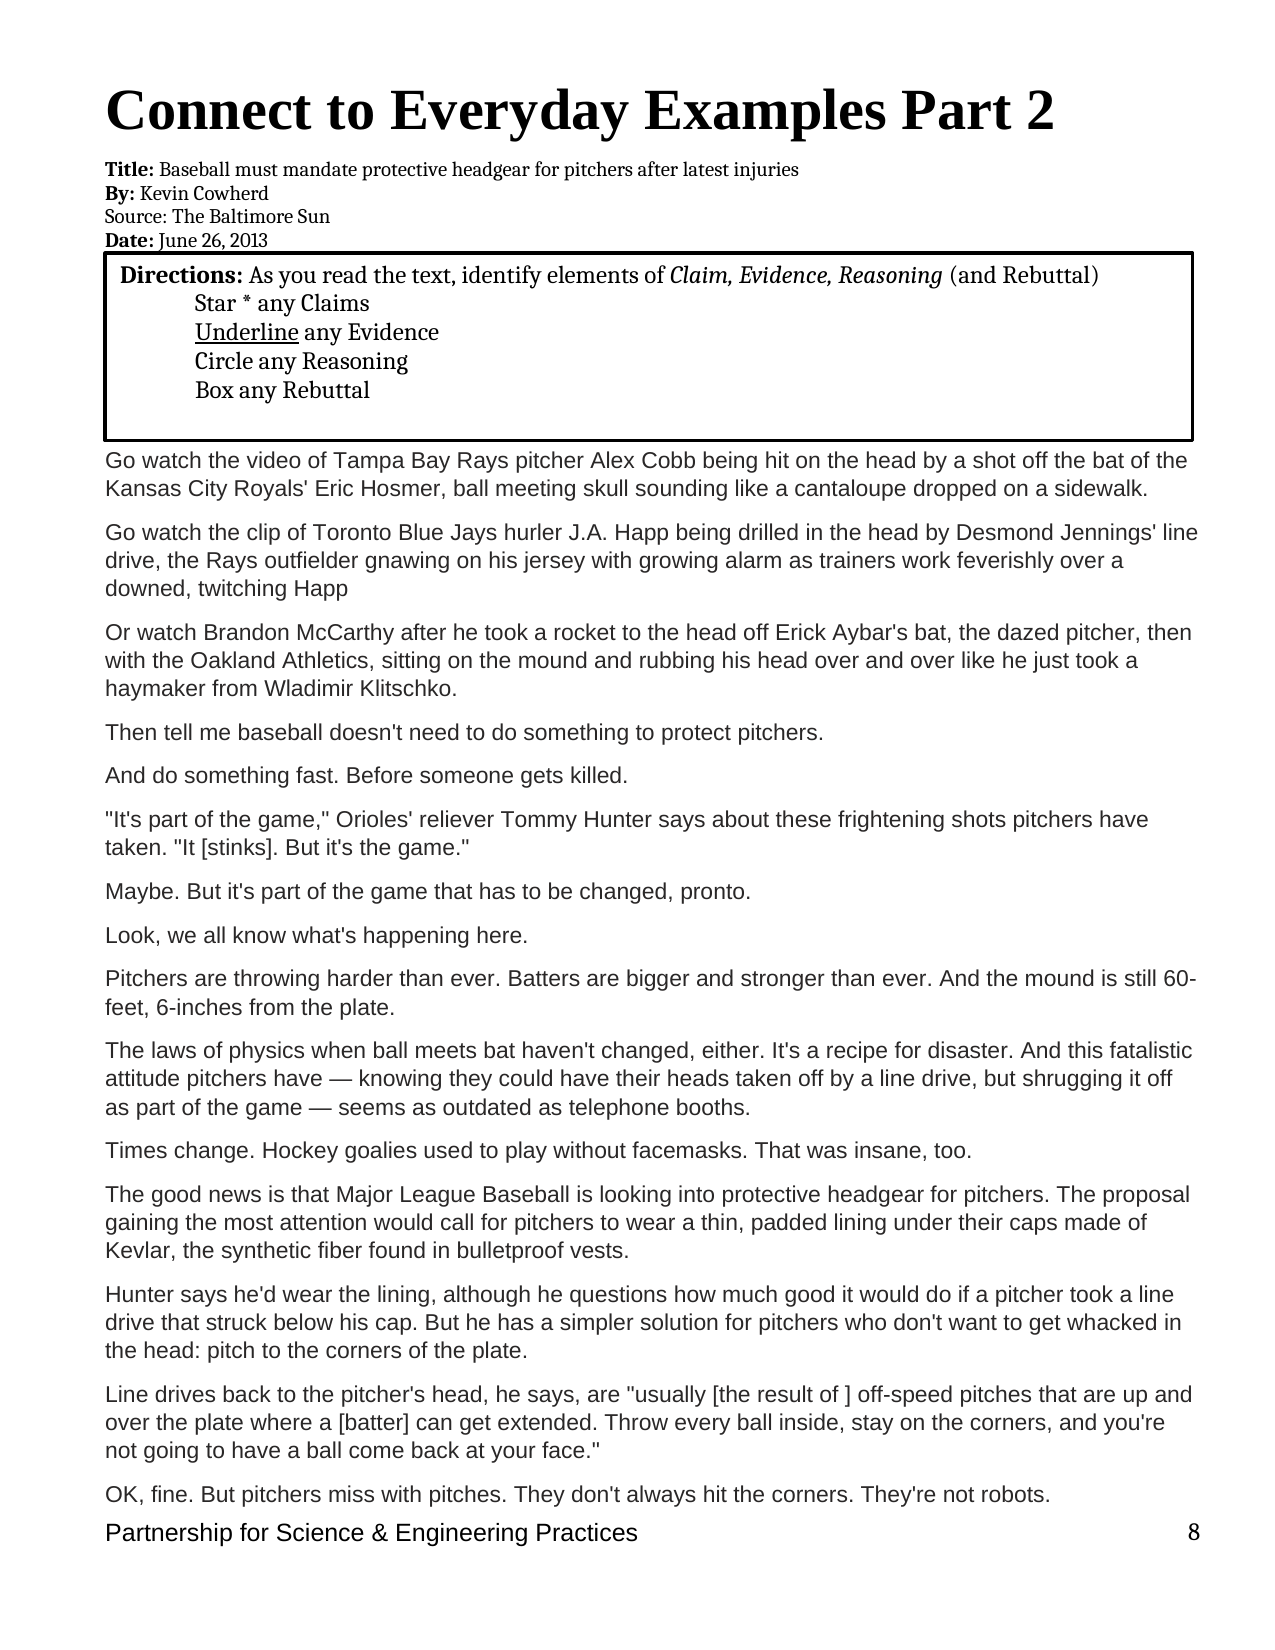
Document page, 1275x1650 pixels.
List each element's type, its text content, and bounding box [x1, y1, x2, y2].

subtitle Connect to Everyday Examples Part 2 [105, 75, 1200, 142]
text "It's part of the game," Orioles' reliever Tommy Hunter says about these frightening shots pitchers have taken. "It [stinks]. But it's the game." [105, 804, 1200, 860]
text Hunter says he'd wear the lining, although he questions how much good it would do if a pitcher took a line drive that struck below his cap. But he has a simpler solution for pitchers who don't want to get whacked in the head: pitch to the corners of the plate. [105, 1279, 1200, 1363]
text Then tell me baseball doesn't need to do something to protect pitchers. [105, 717, 1200, 745]
text OK, fine. But pitchers miss with pitches. They don't always hit the corners. They're not robots. [105, 1479, 1200, 1507]
text Date: June 26, 2013 [105, 229, 1200, 253]
text Go watch the clip of Toronto Blue Jays hurler J.A. Happ being drilled in the head by Desmond Jennings' line drive, the Rays outfielder gnawing on his jersey with growing alarm as trainers work feverishly over a downed, twitching Happ [105, 517, 1200, 601]
text Look, we all know what's happening here. [105, 920, 1200, 948]
text Maybe. But it's part of the game that has to be changed, pronto. [105, 876, 1200, 904]
text Times change. Hockey goalies used to play without facemasks. That was insane, too. [105, 1135, 1200, 1163]
text The laws of physics when ball meets bat haven't changed, either. It's a recipe for disaster. And this fatalistic attitude pitchers have — knowing they could have their heads taken off by a line drive, but shrugging it off as part of the game — seems as outdated as telephone booths. [105, 1035, 1200, 1120]
text Source: The Baltimore Sun [105, 205, 1200, 229]
text The good news is that Major League Baseball is looking into protective headgear for pitchers. The proposal gaining the most attention would call for pitchers to wear a thin, padded lining under their caps made of Kevlar, the synthetic fiber found in bulletproof vests. [105, 1179, 1200, 1263]
subtitle Title: Baseball must mandate protective headgear for pitchers after latest injuries [105, 142, 1200, 181]
text Go watch the video of Tampa Bay Rays pitcher Alex Cobb being hit on the head by a shot off the bat of the Kansas City Royals' Eric Hosmer, ball meeting skull sounding like a cantaloupe dropped on a sidewalk. [105, 445, 1200, 501]
text By: Kevin Cowherd [105, 181, 1200, 205]
text Line drives back to the pitcher's head, he says, are "usually [the result of ] off-speed pitches that are up and over the plate where a [batter] can get extended. Throw every ball inside, stay on the corners, and you're not going to have a ball come back at your face." [105, 1379, 1200, 1463]
text Or watch Brandon McCarthy after he took a rocket to the head off Erick Aybar's bat, the dazed pitcher, then with the Oakland Athletics, sitting on the mound and rubbing his head over and over like he just took a haymaker from Wladimir Klitschko. [105, 617, 1200, 701]
text Pitchers are throwing harder than ever. Batters are bigger and stronger than ever. And the mound is still 60-feet, 6-inches from the plate. [105, 963, 1200, 1020]
text And do something fast. Before someone gets killed. [105, 760, 1200, 788]
